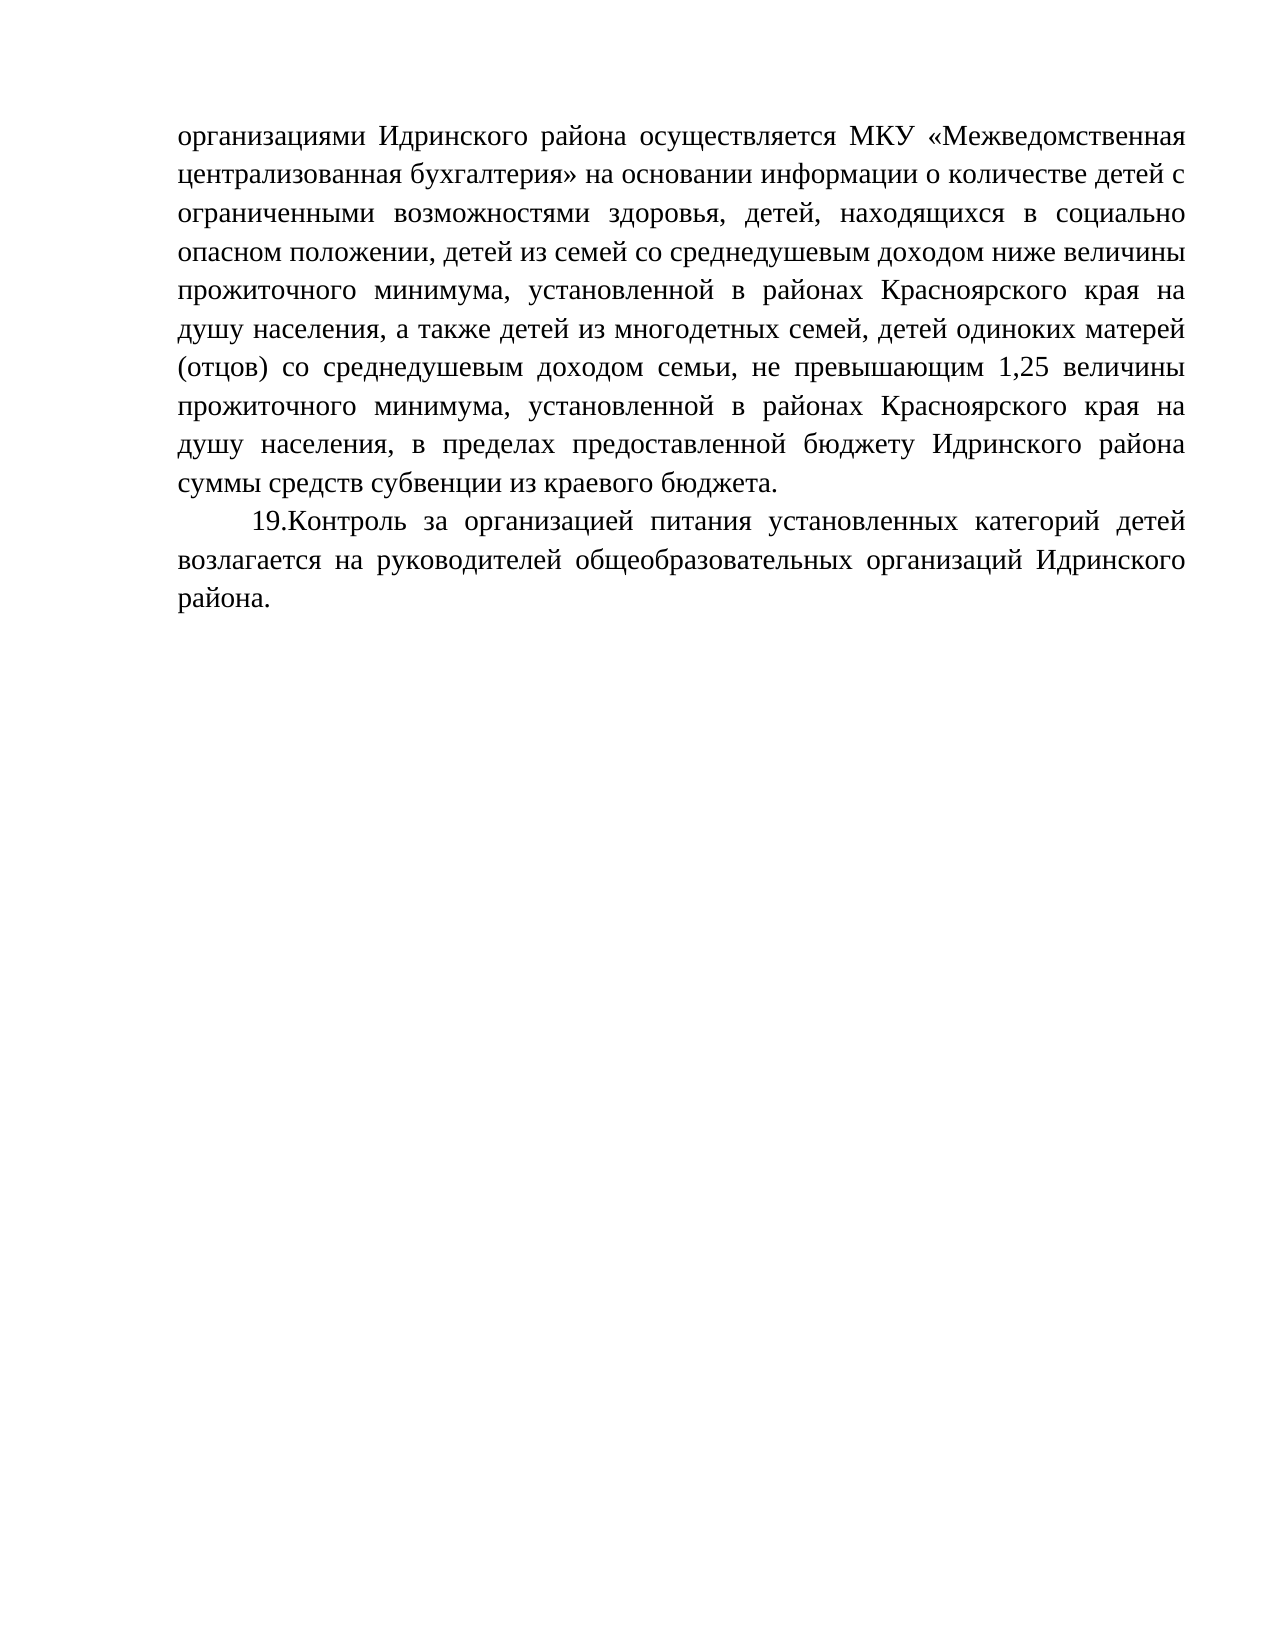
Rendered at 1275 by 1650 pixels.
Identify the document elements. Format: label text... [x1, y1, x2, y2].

text 19.Контроль за организацией питания установленных категорий детей возлагается на руководителей общеобразовательных организаций Идринского района. [177, 503, 1186, 614]
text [177, 118, 1186, 498]
